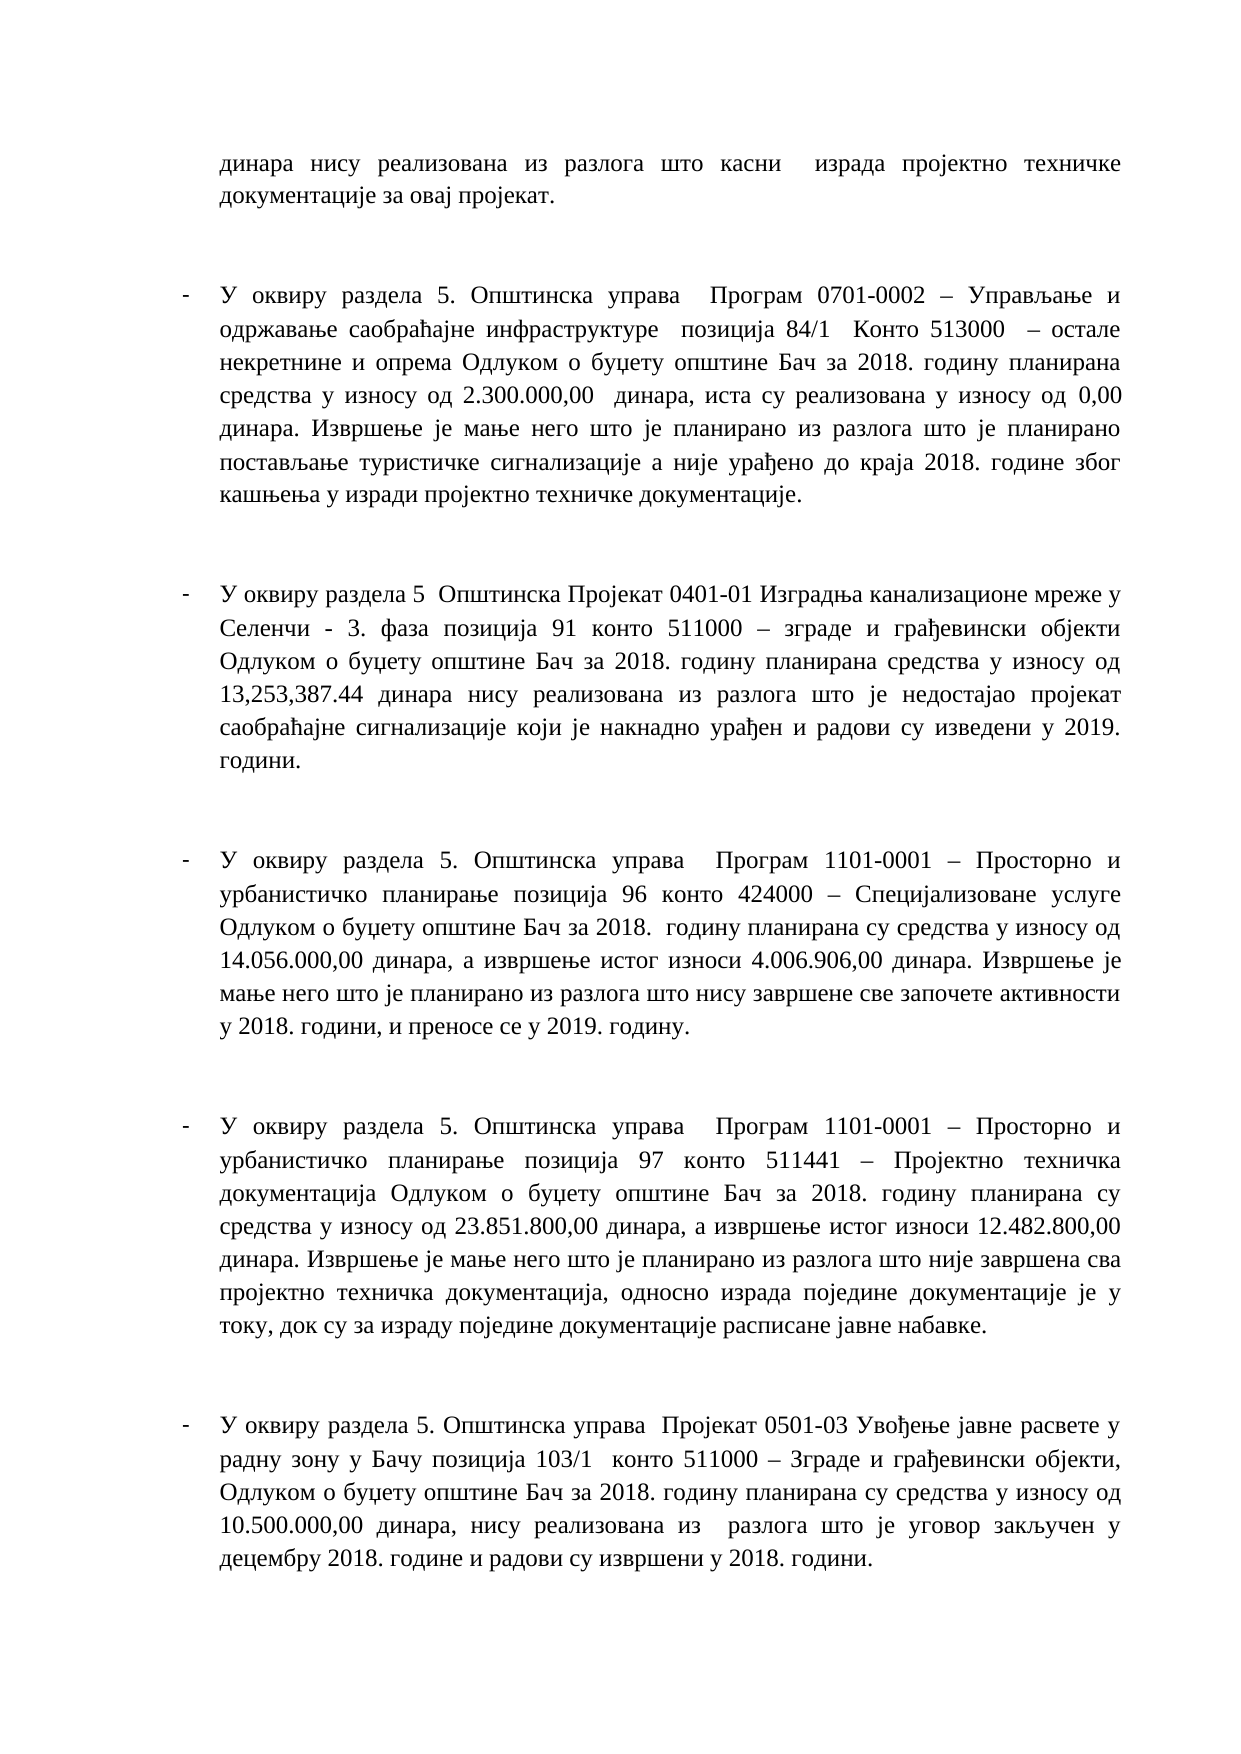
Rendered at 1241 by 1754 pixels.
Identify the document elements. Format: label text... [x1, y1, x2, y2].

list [182, 148, 1122, 209]
list У оквиру раздела 5. Општинска управа Програм 1101-0001 – Просторно и урбанистичко планирање позиција 96 конто 424000 – Специјализоване услуге Одлуком о буџету општине Бач за 2018. годину планирана су средства у износу од 14.056.000,00 динара, а извршење истог износи 4.006.906,00 динара. Извршење је мање него што је планирано из разлога што нису завршене све започете активности у 2018. години, и преносе се у 2019. годину. [182, 844, 1122, 1040]
list У оквиру раздела 5. Општинска управа Програм 1101-0001 – Просторно и урбанистичко планирање позиција 97 конто 511441 – Пројектно техничка документација Одлуком о буџету општине Бач за 2018. годину планирана су средства у износу од 23.851.800,00 динара, а извршење истог износи 12.482.800,00 динара. Извршење је мање него што је планирано из разлога што није завршена сва пројектно техничка документација, односно израда поједине документације је у току, док су за израду поједине документације расписане јавне набавке. [182, 1111, 1122, 1339]
list У оквиру раздела 5. Општинска управа Пројекат 0501-03 Увођење јавне расвете у радну зону у Бачу позиција 103/1 конто 511000 – Зграде и грађевински објекти, Одлуком о буџету општине Бач за 2018. годину планирана су средства у износу од 10.500.000,00 динара, нису реализована из разлога што је уговор закључен у децембру 2018. године и радови су извршени у 2018. години. [182, 1409, 1122, 1572]
list У оквиру раздела 5 Општинска Пројекат 0401-01 Изградња канализационе мреже у Селенчи - 3. фаза позиција 91 конто 511000 – зграде и грађевински објекти Одлуком о буџету општине Бач за 2018. годину планирана средства у износу од 13,253,387.44 динара нису реализована из разлога што је недостајао пројекат саобраћајне сигнализације који је накнадно урађен и радови су изведени у 2019. години. [182, 579, 1122, 774]
list У оквиру раздела 5. Општинска управа Програм 0701-0002 – Управљање и одржавање саобраћајне инфраструктуре позиција 84/1 Конто 513000 – остале некретнине и опрема Одлуком о буџету општине Бач за 2018. годину планирана средства у износу од 2.300.000,00 динара, иста су реализована у износу од 0,00 динара. Извршење је мање него што је планирано из разлога што је планирано постављање туристичке сигнализације а није урађено до краја 2018. године због кашњења у изради пројектно техничке документације. [182, 280, 1122, 508]
